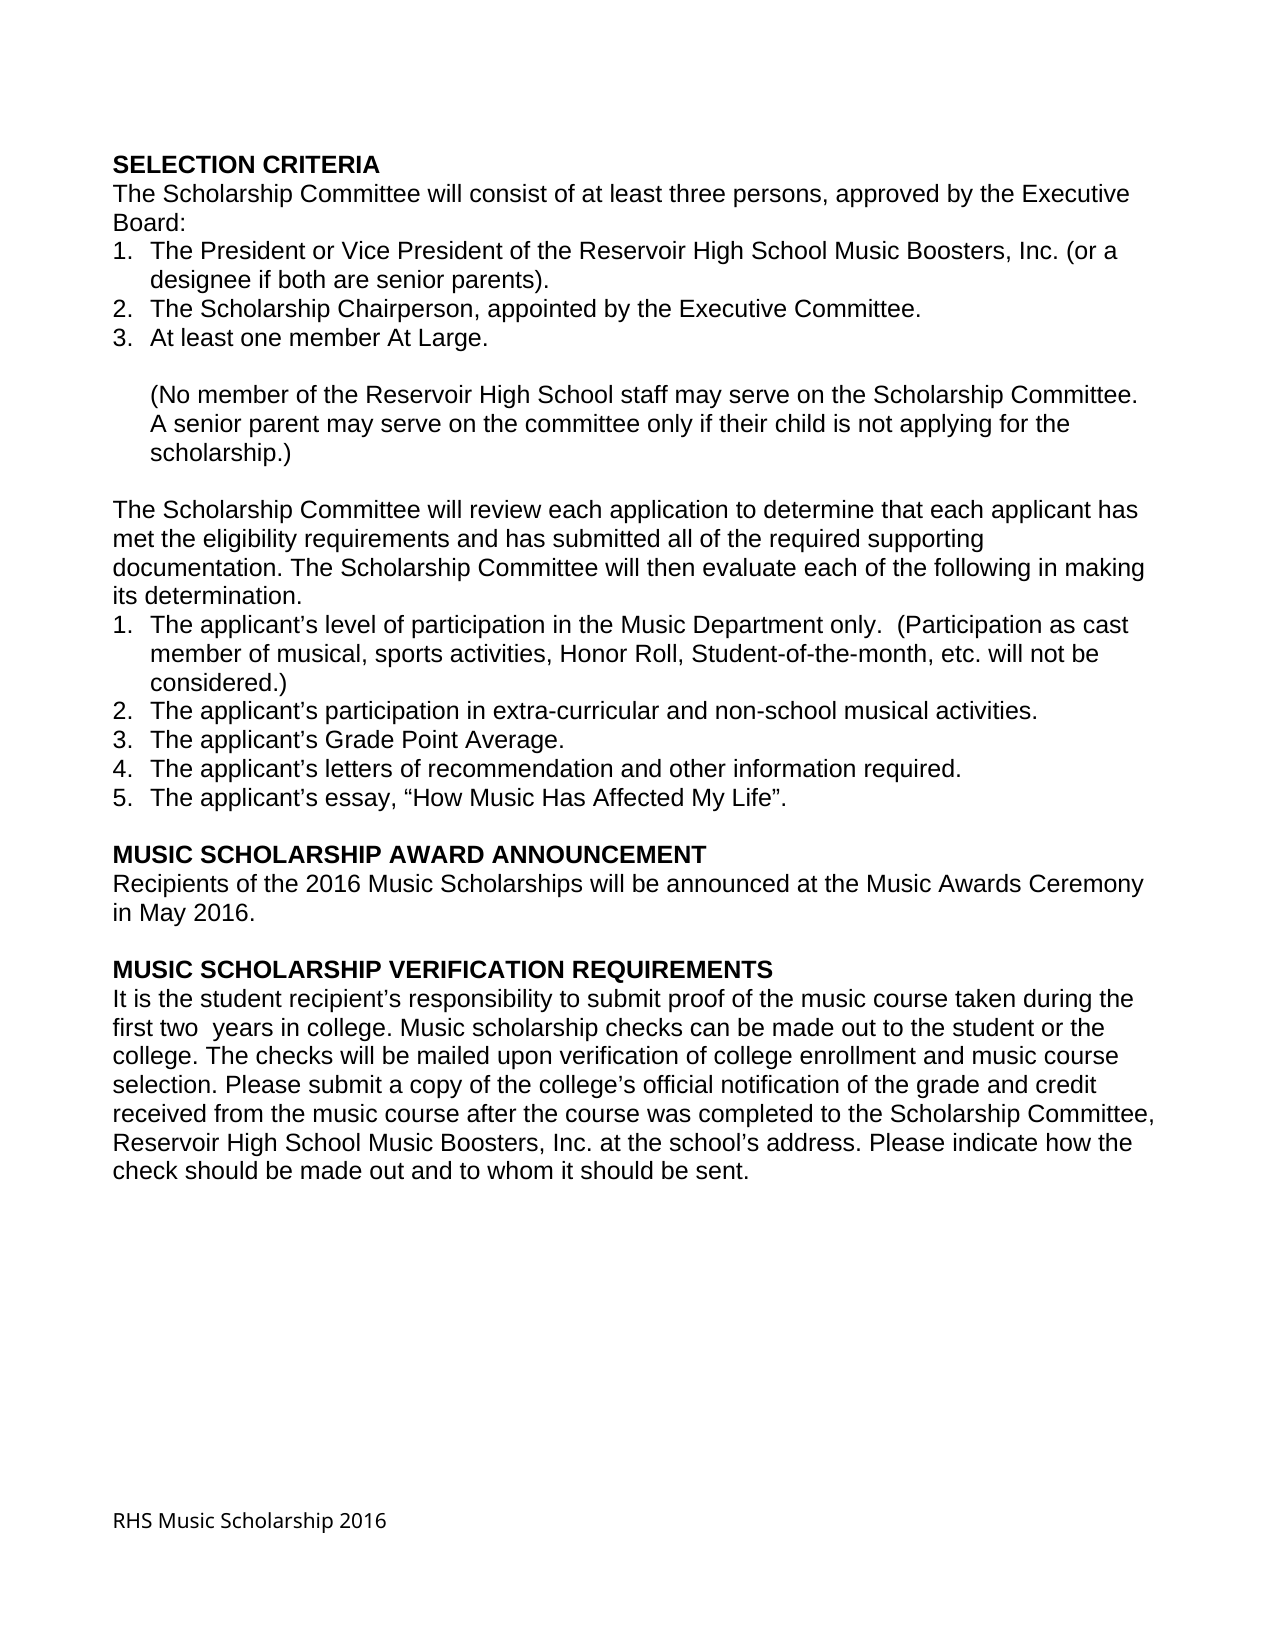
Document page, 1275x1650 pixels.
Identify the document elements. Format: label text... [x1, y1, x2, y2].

list The applicant’s participation in extra-curricular and non-school musical activities. [112, 696, 1162, 725]
text The Scholarship Committee will review each application to determine that each applicant has met the eligibility requirements and has submitted all of the required supporting documentation. The Scholarship Committee will then evaluate each of the following in making its determination. [112, 495, 1162, 610]
list The Scholarship Chairperson, appointed by the Executive Committee. [112, 294, 1162, 322]
list The applicant’s essay, “How Music Has Affected My Life”. [112, 782, 1162, 811]
text Recipients of the 2016 Music Scholarships will be announced at the Music Awards Ceremony in May 2016. [112, 869, 1162, 926]
text The Scholarship Committee will consist of at least three persons, approved by the Executive Board: [112, 179, 1162, 236]
text It is the student recipient’s responsibility to submit proof of the music course taken during the first two years in college. Music scholarship checks can be made out to the student or the college. The checks will be mailed upon verification of college enrollment and music course selection. Please submit a copy of the college’s official notification of the grade and credit received from the music course after the course was completed to the Scholarship Committee, Reservoir High School Music Boosters, Inc. at the school’s address. Please indicate how the check should be made out and to whom it should be sent. [112, 984, 1162, 1185]
text MUSIC SCHOLARSHIP VERIFICATION REQUIREMENTS [112, 955, 1162, 984]
text (No member of the Reservoir High School staff may serve on the Scholarship Committee. A senior parent may serve on the committee only if their child is not applying for the scholarship.) [150, 380, 1162, 466]
text SELECTION CRITERIA [112, 150, 1162, 179]
list The President or Vice President of the Reservoir High School Music Boosters, Inc. (or a designee if both are senior parents). [112, 236, 1162, 294]
text MUSIC SCHOLARSHIP AWARD ANNOUNCEMENT [112, 840, 1162, 869]
list The applicant’s level of participation in the Music Department only. (Participation as cast member of musical, sports activities, Honor Roll, Student-of-the-month, etc. will not be considered.) [112, 610, 1162, 696]
list At least one member At Large. [112, 322, 1162, 351]
list The applicant’s Grade Point Average. [112, 725, 1162, 754]
list The applicant’s letters of recommendation and other information required. [112, 754, 1162, 782]
